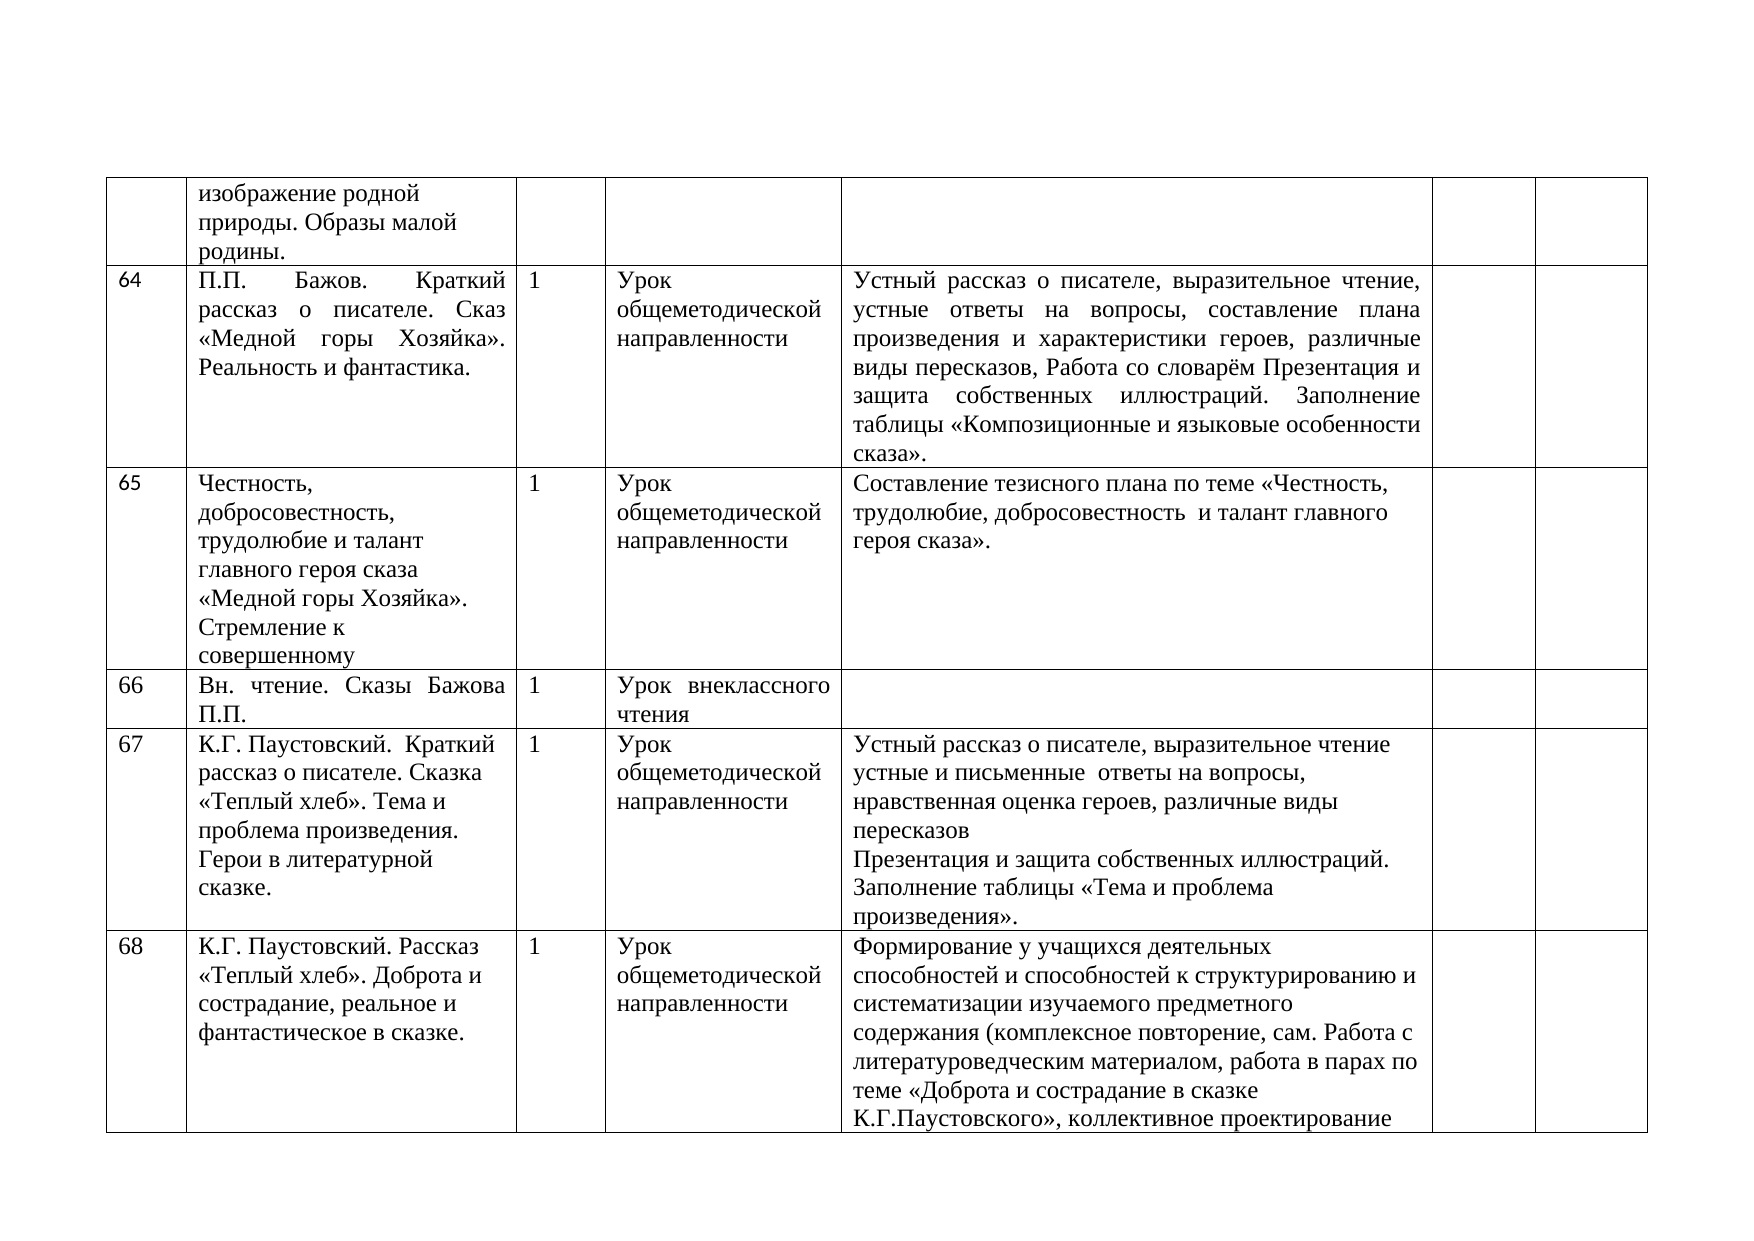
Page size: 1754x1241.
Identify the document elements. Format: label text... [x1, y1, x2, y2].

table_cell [187, 931, 516, 1132]
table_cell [842, 178, 1432, 264]
table_cell 1 [517, 931, 605, 1132]
table_cell Устный рассказ о писателе, выразительное чтение устные и письменные ответы на вопросы, нравственная оценка героев, различные виды пересказов Презентация и защита собственных иллюстраций. Заполнение таблицы «Тема и проблема произведения». [842, 729, 1432, 930]
table_cell 64 [107, 266, 186, 467]
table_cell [606, 931, 841, 1132]
table_cell [1536, 468, 1647, 669]
table_cell [1536, 670, 1647, 728]
table_cell 65 [107, 468, 186, 669]
table_cell 68 [107, 931, 186, 1132]
table_cell П.П. Бажов. Краткий рассказ о писателе. Сказ «Медной горы Хозяйка». Реальность и фантастика. [187, 266, 516, 467]
table_cell 1 [517, 266, 605, 467]
table_cell Устный рассказ о писателе, выразительное чтение, устные ответы на вопросы, составление плана произведения и характеристики героев, различные виды пересказов, Работа со словарём Презентация и защита собственных иллюстраций. Заполнение таблицы «Композиционные и языковые особенности сказа». [842, 266, 1432, 467]
table_cell Составление тезисного плана по теме «Честность, трудолюбие, добросовестность и талант главного героя сказа». [842, 468, 1432, 669]
table_cell Урок общеметодической направленности [606, 266, 841, 467]
table_cell 1 [517, 670, 605, 728]
table_cell [1536, 931, 1647, 1132]
table_cell [1433, 178, 1535, 264]
table_cell Урок общеметодической направленности [606, 468, 841, 669]
table_cell К.Г. Паустовский. Краткий рассказ о писателе. Сказка «Теплый хлеб». Тема и проблема произведения. Герои в литературной сказке. [187, 729, 516, 930]
table_cell [842, 670, 1432, 728]
table_cell 67 [107, 729, 186, 930]
table_cell 1 [517, 729, 605, 930]
table_cell [1433, 468, 1535, 669]
table_cell 1 [517, 468, 605, 669]
table_cell [1433, 266, 1535, 467]
table_cell [1536, 729, 1647, 930]
table_cell Урок внеклассного чтения [606, 670, 841, 728]
table_cell Вн. чтение. Сказы Бажова П.П. [187, 670, 516, 728]
table_cell [1536, 178, 1647, 264]
table_cell Честность, добросовестность, трудолюбие и талант главного героя сказа «Медной горы Хозяйка». Стремление к совершенному [187, 468, 516, 669]
table_cell 66 [107, 670, 186, 728]
table_cell 1 [517, 178, 605, 264]
table_cell 63 [107, 178, 186, 264]
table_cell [187, 178, 516, 264]
table_cell [1536, 266, 1647, 467]
table_cell [1433, 729, 1535, 930]
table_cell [842, 931, 1432, 1132]
table_cell [1433, 931, 1535, 1132]
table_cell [606, 178, 841, 264]
table_cell Урок общеметодической направленности [606, 729, 841, 930]
table_cell [1433, 670, 1535, 728]
